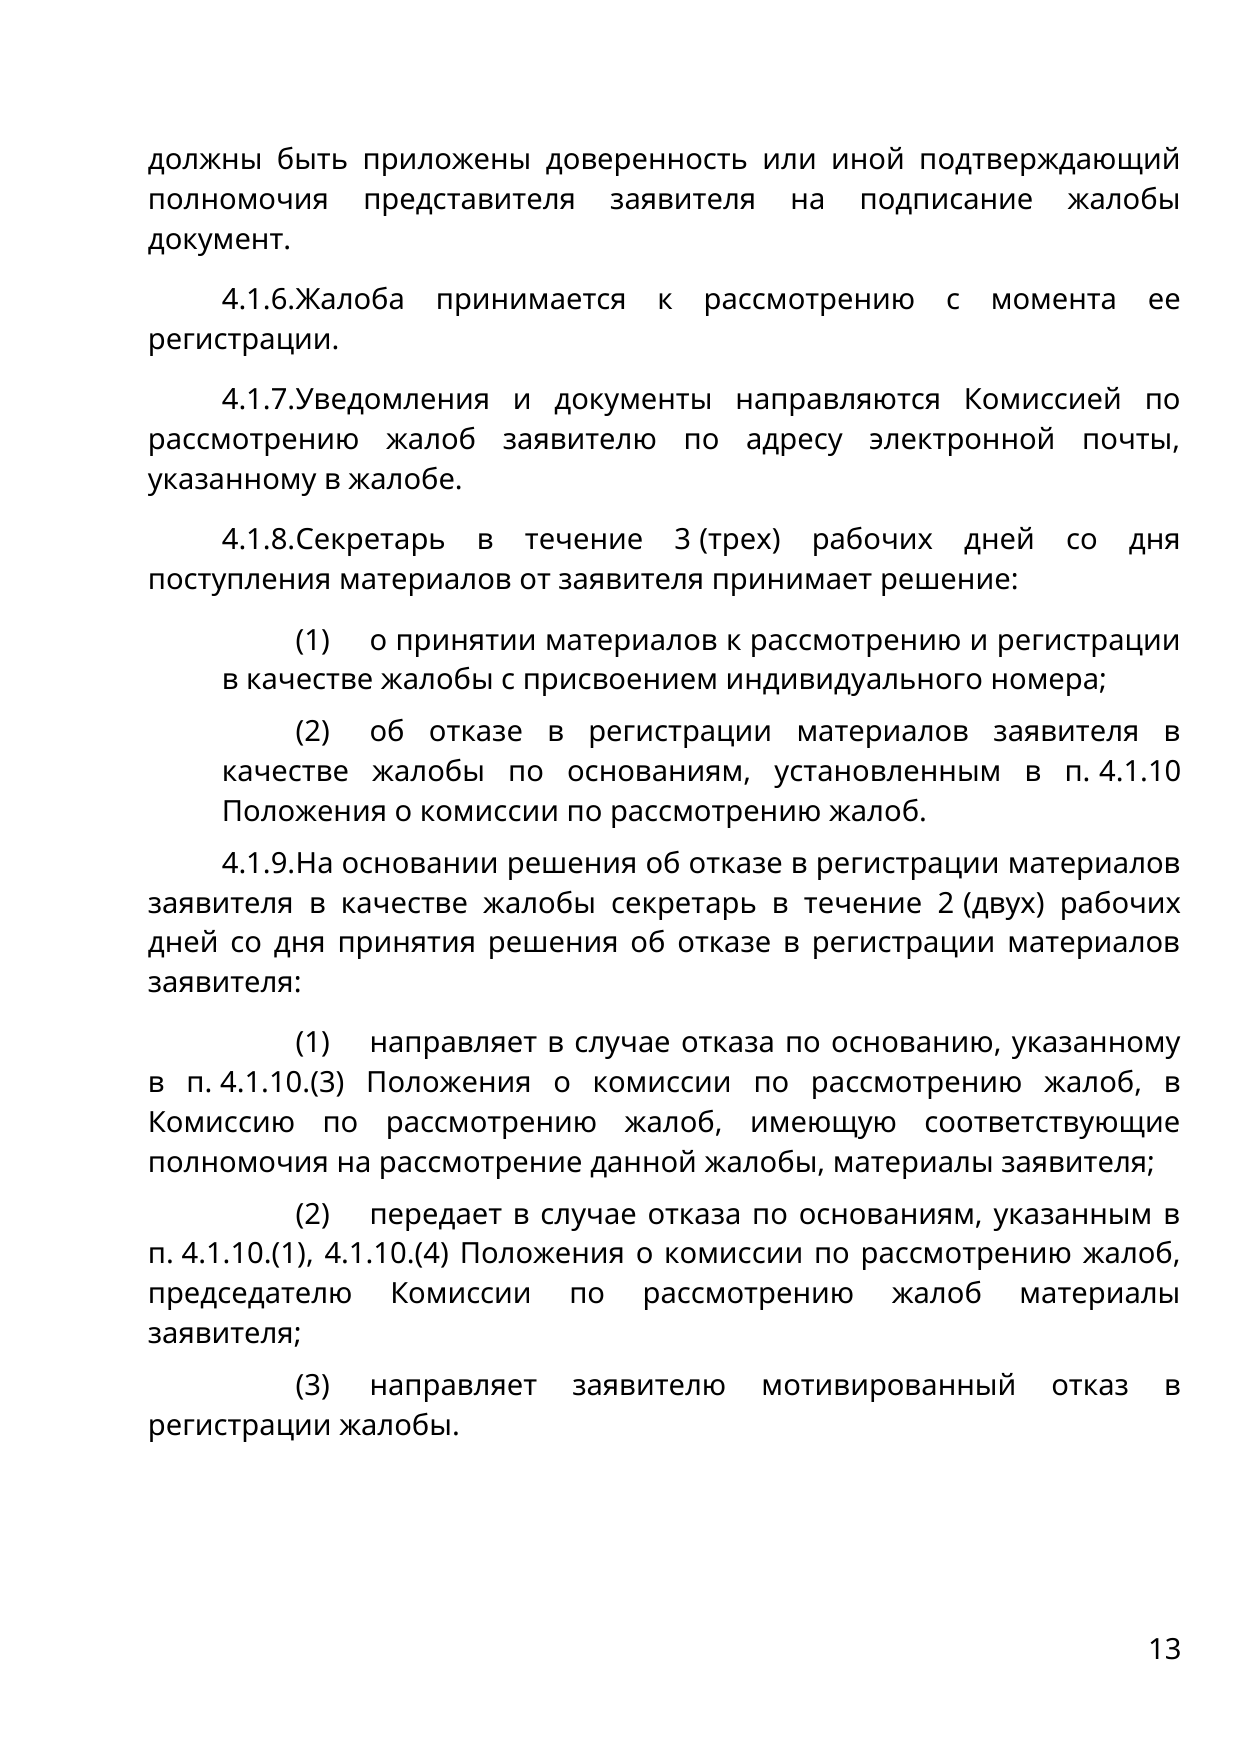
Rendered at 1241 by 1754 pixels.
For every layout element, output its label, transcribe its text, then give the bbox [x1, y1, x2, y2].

list о принятии материалов к рассмотрению и регистрации в качестве жалобы с присвоением индивидуального номера; [222, 619, 1181, 698]
list Уведомления и документы направляются Комиссией по рассмотрению жалоб заявителю по адресу электронной почты, указанному в жалобе. [148, 379, 1181, 498]
list Секретарь в течение 3 (трех) рабочих дней со дня поступления материалов от заявителя принимает решение: [148, 518, 1181, 598]
list об отказе в регистрации материалов заявителя в качестве жалобы по основаниям, установленным в п. 5.1.10 Положения о комиссии по рассмотрению жалоб. [222, 711, 1181, 830]
list передает в случае отказа по основаниям, указанным в п. 5.1.10(1), 5.1.10(3) Положения о комиссии по рассмотрению жалоб, председателю Комиссии по рассмотрению жалоб материалы заявителя; [148, 1193, 1181, 1352]
list направляет в случае отказа по основанию, указанному в п. 5.1.10(2) Положения о комиссии по рассмотрению жалоб, в Комиссию по рассмотрению жалоб, имеющую соответствующие полномочия на рассмотрение данной жалобы, материалы заявителя; [148, 1022, 1181, 1181]
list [148, 138, 1181, 258]
list Жалоба принимается к рассмотрению с момента ее регистрации. [148, 278, 1181, 358]
list На основании решения об отказе в регистрации материалов заявителя в качестве жалобы секретарь в течение 2 (двух) рабочих дней со дня принятия решения об отказе в регистрации материалов заявителя: [148, 842, 1181, 1001]
list направляет заявителю мотивированный отказ в регистрации жалобы. [148, 1364, 1181, 1444]
